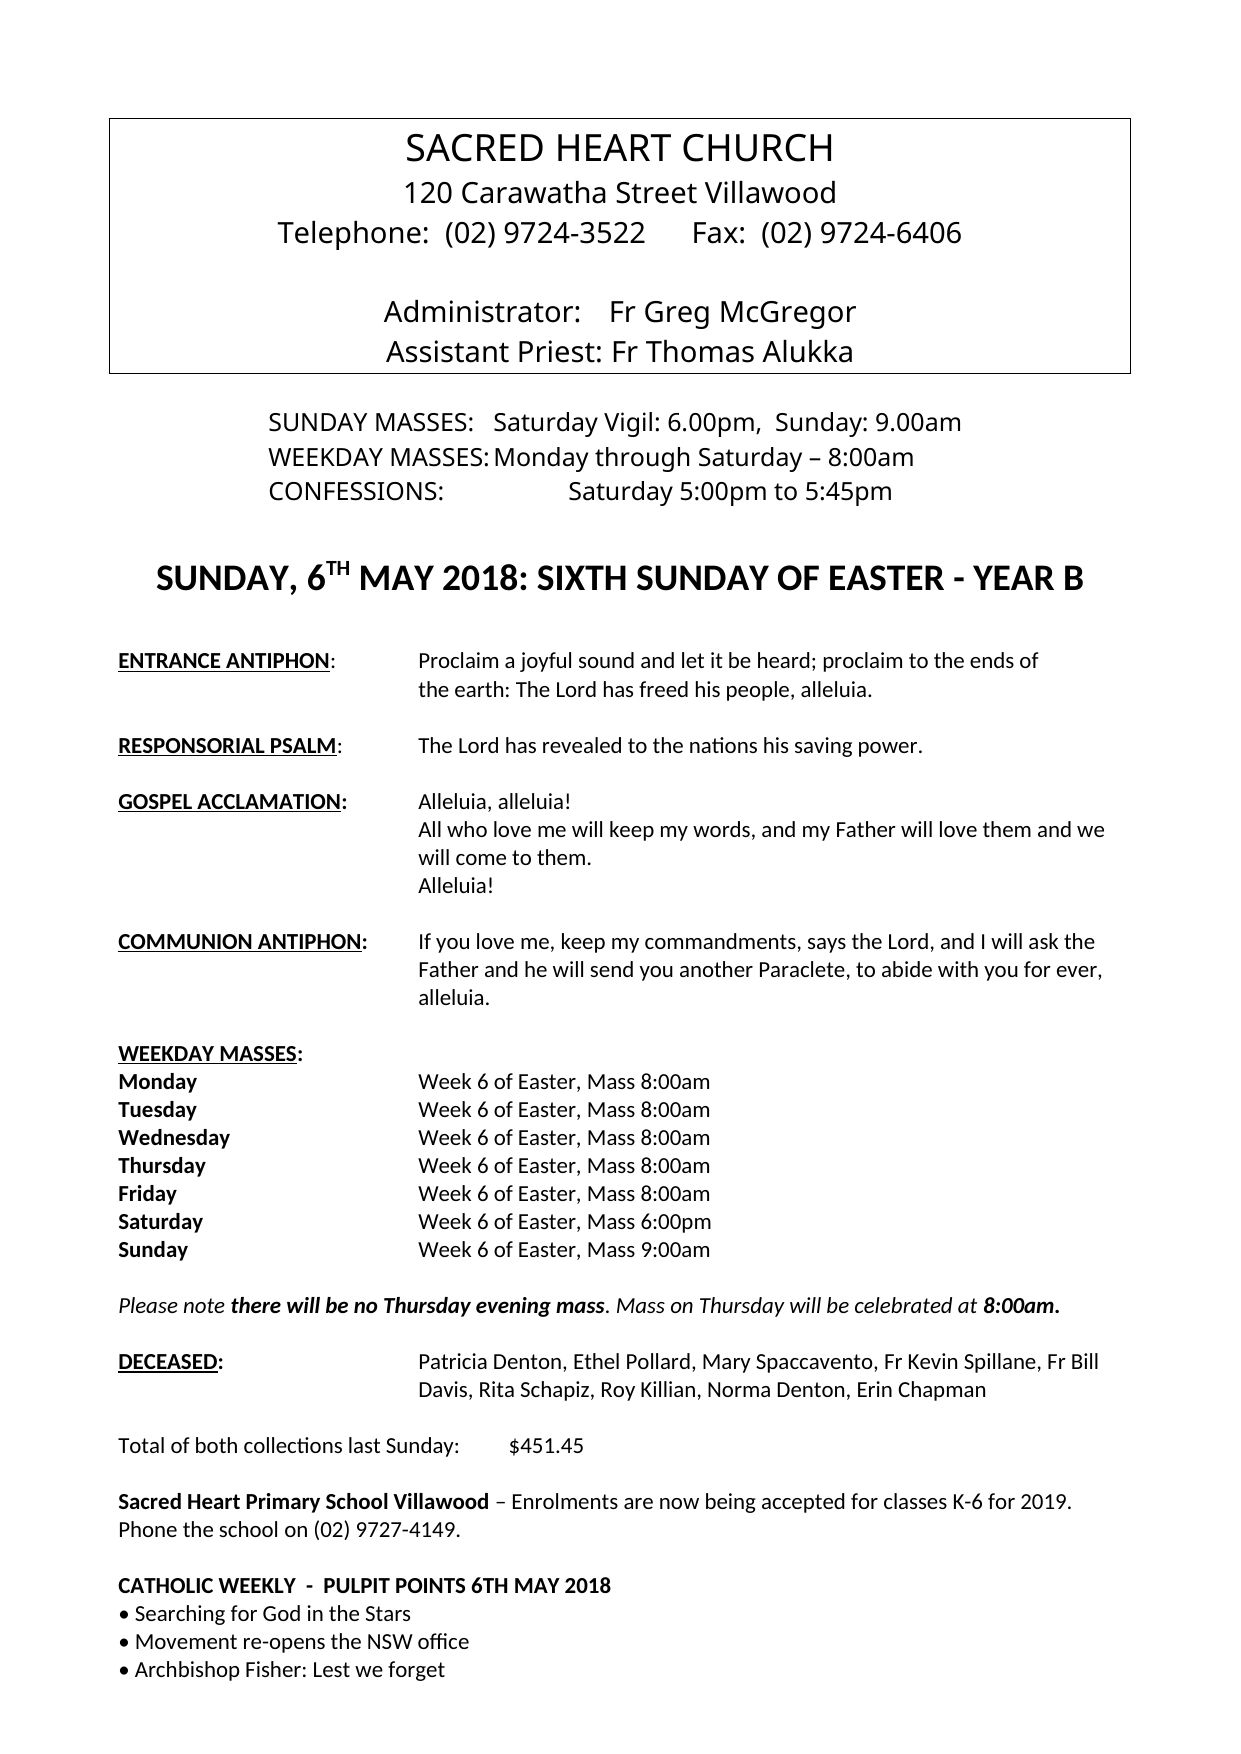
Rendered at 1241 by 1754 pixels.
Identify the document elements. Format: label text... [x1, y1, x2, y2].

text Administrator: Fr Greg McGregor [118, 291, 1122, 328]
text Saturday Week 6 of Easter, Mass 6:00pm [118, 1207, 1122, 1235]
text Total of both collections last Sunday: $451.45 [118, 1431, 1122, 1459]
text SUNDAY MASSES: Saturday Vigil: 6.00pm, Sunday: 9.00am [193, 405, 1122, 439]
text COMMUNION ANTIPHON: If you love me, keep my commandments, says the Lord, and I will ask the Father and he will send you another Paraclete, to abide with you for ever, alleluia. [118, 927, 1122, 1011]
text RESPONSORIAL PSALM: The Lord has revealed to the nations his saving power. [118, 731, 1122, 759]
text CATHOLIC WEEKLY - PULPIT POINTS 6TH MAY 2018 [118, 1571, 1122, 1599]
text • Movement re-opens the NSW office [118, 1627, 1122, 1655]
text All who love me will keep my words, and my Father will love them and we will come to them. [418, 815, 1122, 871]
text WEEKDAY MASSES: Monday through Saturday – 8:00am [193, 439, 1122, 473]
text SUNDAY, 6TH MAY 2018: SIXTH SUNDAY OF EASTER - YEAR B [118, 554, 1122, 600]
text Sunday Week 6 of Easter, Mass 9:00am [118, 1235, 1122, 1263]
text Assistant Priest: Fr Thomas Alukka [110, 328, 1130, 373]
text WEEKDAY MASSES: [118, 1039, 1122, 1067]
text • Searching for God in the Stars [118, 1599, 1122, 1627]
text 120 Carawatha Street Villawood [118, 172, 1122, 212]
text the earth: The Lord has freed his people, alleluia. [343, 675, 1122, 703]
text Sacred Heart Primary School Villawood – Enrolments are now being accepted for classes K-6 for 2019. Phone the school on (02) 9727-4149. [118, 1487, 1122, 1543]
text ENTRANCE ANTIPHON: Proclaim a joyful sound and let it be heard; proclaim to the ends of [118, 647, 1122, 675]
text Monday Week 6 of Easter, Mass 8:00am [118, 1067, 1122, 1095]
text DECEASED: Patricia Denton, Ethel Pollard, Mary Spaccavento, Fr Kevin Spillane, Fr Bill Davis, Rita Schapiz, Roy Killian, Norma Denton, Erin Chapman [118, 1347, 1122, 1403]
text • Archbishop Fisher: Lest we forget [118, 1655, 1122, 1683]
text CONFESSIONS: Saturday 5:00pm to 5:45pm [193, 473, 1122, 507]
text Please note there will be no Thursday evening mass. Mass on Thursday will be celebrated at 8:00am. [118, 1291, 1122, 1319]
text Wednesday Week 6 of Easter, Mass 8:00am [118, 1123, 1122, 1151]
text SACRED HEART CHURCH [110, 119, 1130, 172]
text Friday Week 6 of Easter, Mass 8:00am [118, 1179, 1122, 1207]
text GOSPEL ACCLAMATION: Alleluia, alleluia! [118, 787, 1122, 815]
text Tuesday Week 6 of Easter, Mass 8:00am [118, 1095, 1122, 1123]
text Alleluia! [418, 871, 1122, 899]
text Telephone: (02) 9724-3522 Fax: (02) 9724-6406 [118, 212, 1122, 252]
text Thursday Week 6 of Easter, Mass 8:00am [118, 1151, 1122, 1179]
